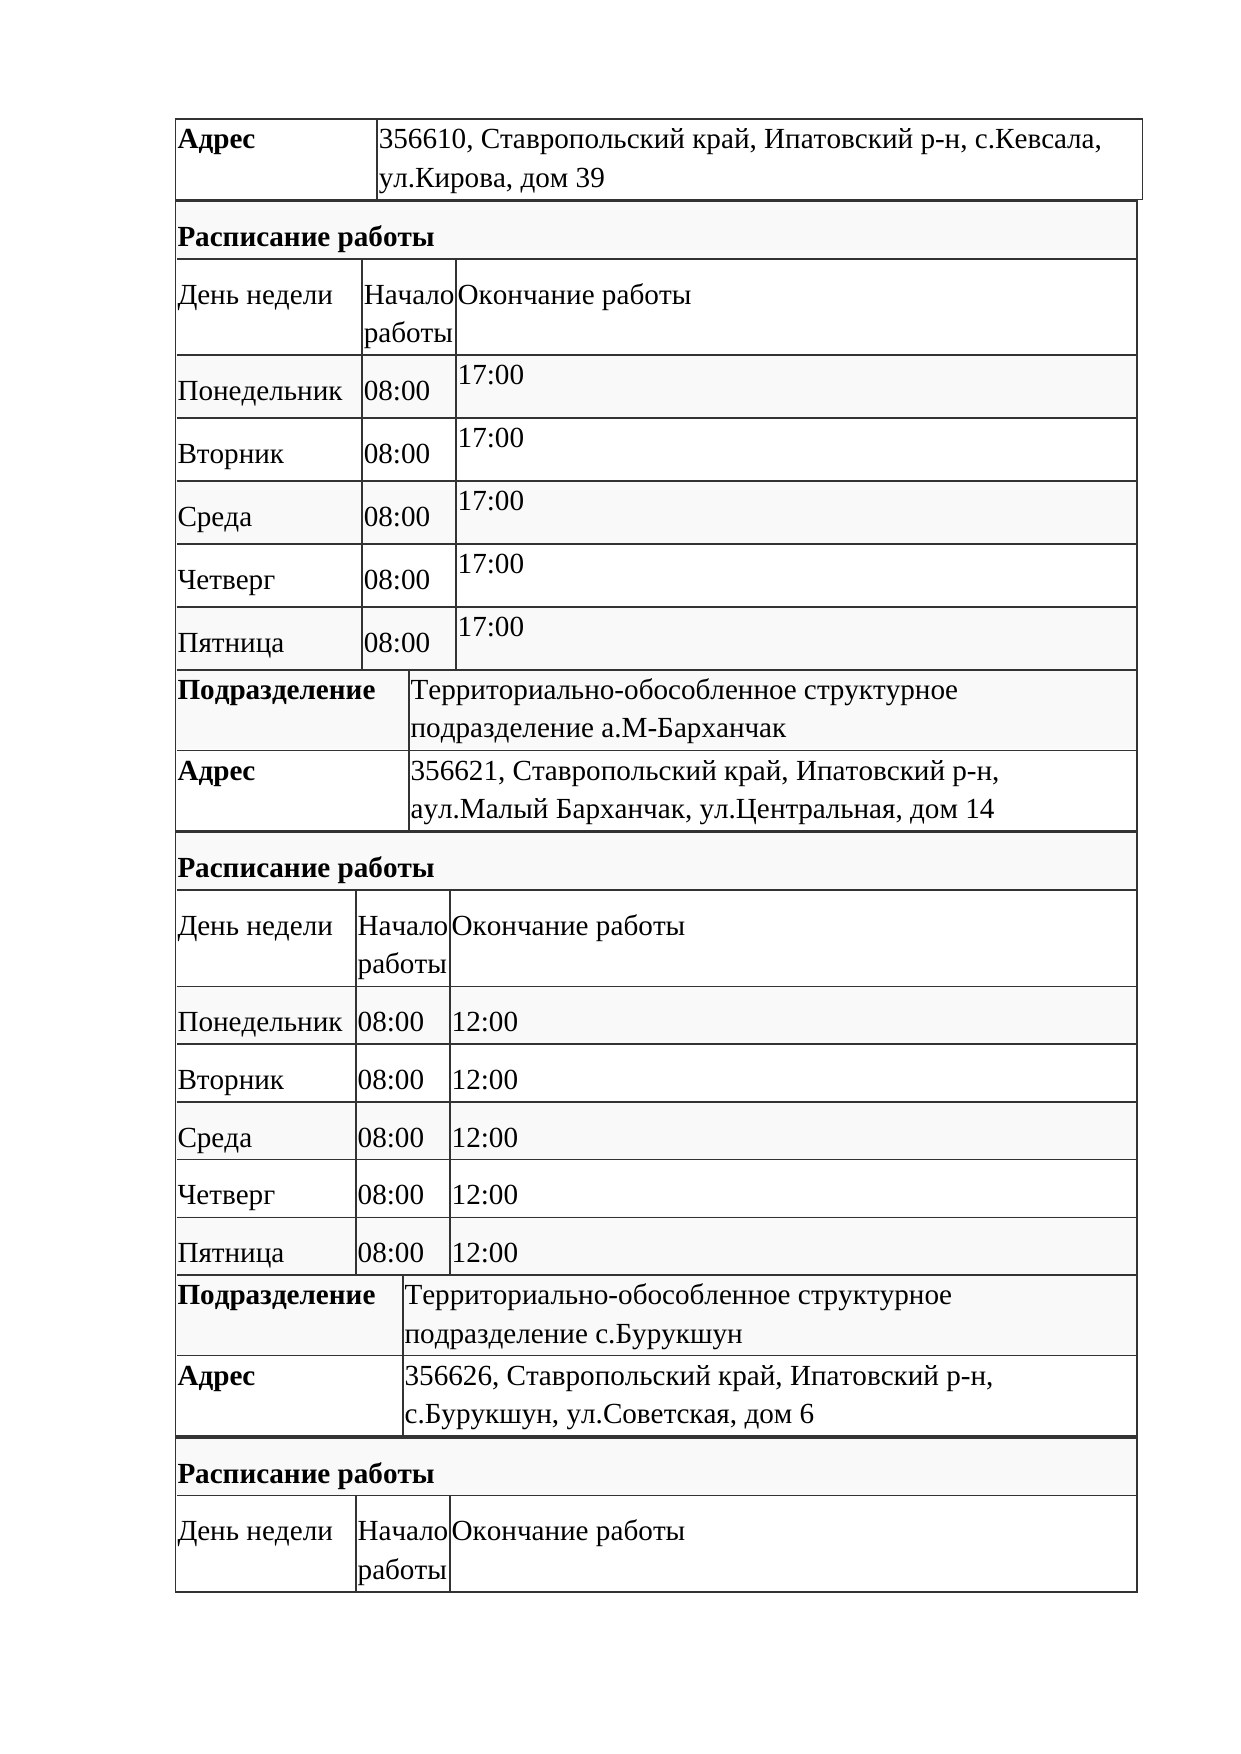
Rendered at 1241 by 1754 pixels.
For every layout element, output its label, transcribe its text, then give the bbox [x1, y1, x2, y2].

table_cell Адрес [176, 1356, 402, 1435]
table_cell Территориально-обособленное структурное подразделение а.М-Барханчак [410, 671, 1136, 749]
table_cell Вторник [176, 1044, 355, 1101]
table_cell 12:00 [451, 1218, 1136, 1274]
table_cell 356626, Ставропольский край, Ипатовский р-н, с.Бурукшун, ул.Советская, дом 6 [404, 1356, 1136, 1435]
table_cell 08:00 [363, 419, 455, 480]
table_cell Окончание работы [451, 1496, 1136, 1591]
table_cell 12:00 [451, 1045, 1136, 1101]
table_cell Адрес [176, 120, 376, 199]
table_cell 08:00 [363, 545, 455, 606]
table_cell Пятница [176, 1218, 355, 1274]
table_cell 17:00 [457, 419, 1136, 480]
table_header Расписание работы [176, 833, 1136, 889]
table_cell 08:00 [357, 1103, 449, 1159]
table_cell День недели [176, 259, 361, 354]
table_cell Начало работы [357, 891, 449, 986]
table_cell 17:00 [457, 356, 1136, 417]
table_cell Окончание работы [457, 260, 1136, 354]
table_cell День недели [176, 1496, 355, 1591]
table_cell 12:00 [451, 987, 1136, 1043]
table_cell Четверг [176, 544, 361, 606]
table_cell Понедельник [176, 987, 355, 1043]
table_cell 12:00 [451, 1160, 1136, 1216]
table_cell Среда [176, 481, 361, 543]
table_cell 08:00 [363, 482, 455, 543]
table_cell 08:00 [357, 1160, 449, 1216]
table_cell 08:00 [363, 608, 455, 669]
table_cell 08:00 [363, 356, 455, 417]
table_cell Вторник [176, 418, 361, 480]
table_cell 356610, Ставропольский край, Ипатовский р-н, с.Кевсала, ул.Кирова, дом 39 [378, 120, 1142, 199]
table_cell День недели [176, 890, 355, 986]
table_cell Четверг [176, 1160, 355, 1216]
table_cell Подразделение [176, 1275, 402, 1355]
table_cell 08:00 [357, 1045, 449, 1101]
table_cell 08:00 [357, 1218, 449, 1274]
table_cell 356621, Ставропольский край, Ипатовский р-н, аул.Малый Барханчак, ул.Центральная, дом 14 [410, 751, 1136, 830]
table_cell Начало работы [357, 1496, 449, 1591]
table_cell 17:00 [457, 608, 1136, 669]
table_cell Среда [176, 1102, 355, 1159]
table_cell Адрес [176, 751, 408, 830]
table_cell Окончание работы [451, 891, 1136, 986]
table_cell Территориально-обособленное структурное подразделение с.Бурукшун [404, 1276, 1136, 1355]
table_cell 08:00 [357, 987, 449, 1043]
table_cell 12:00 [451, 1103, 1136, 1159]
table_cell 17:00 [457, 482, 1136, 543]
table_cell Подразделение [176, 670, 408, 749]
table_cell Пятница [176, 607, 361, 669]
table_cell 17:00 [457, 545, 1136, 606]
table_header Расписание работы [176, 202, 1136, 258]
table_cell Понедельник [176, 355, 361, 417]
table_cell Начало работы [363, 260, 455, 354]
table_header Расписание работы [176, 1439, 1136, 1495]
